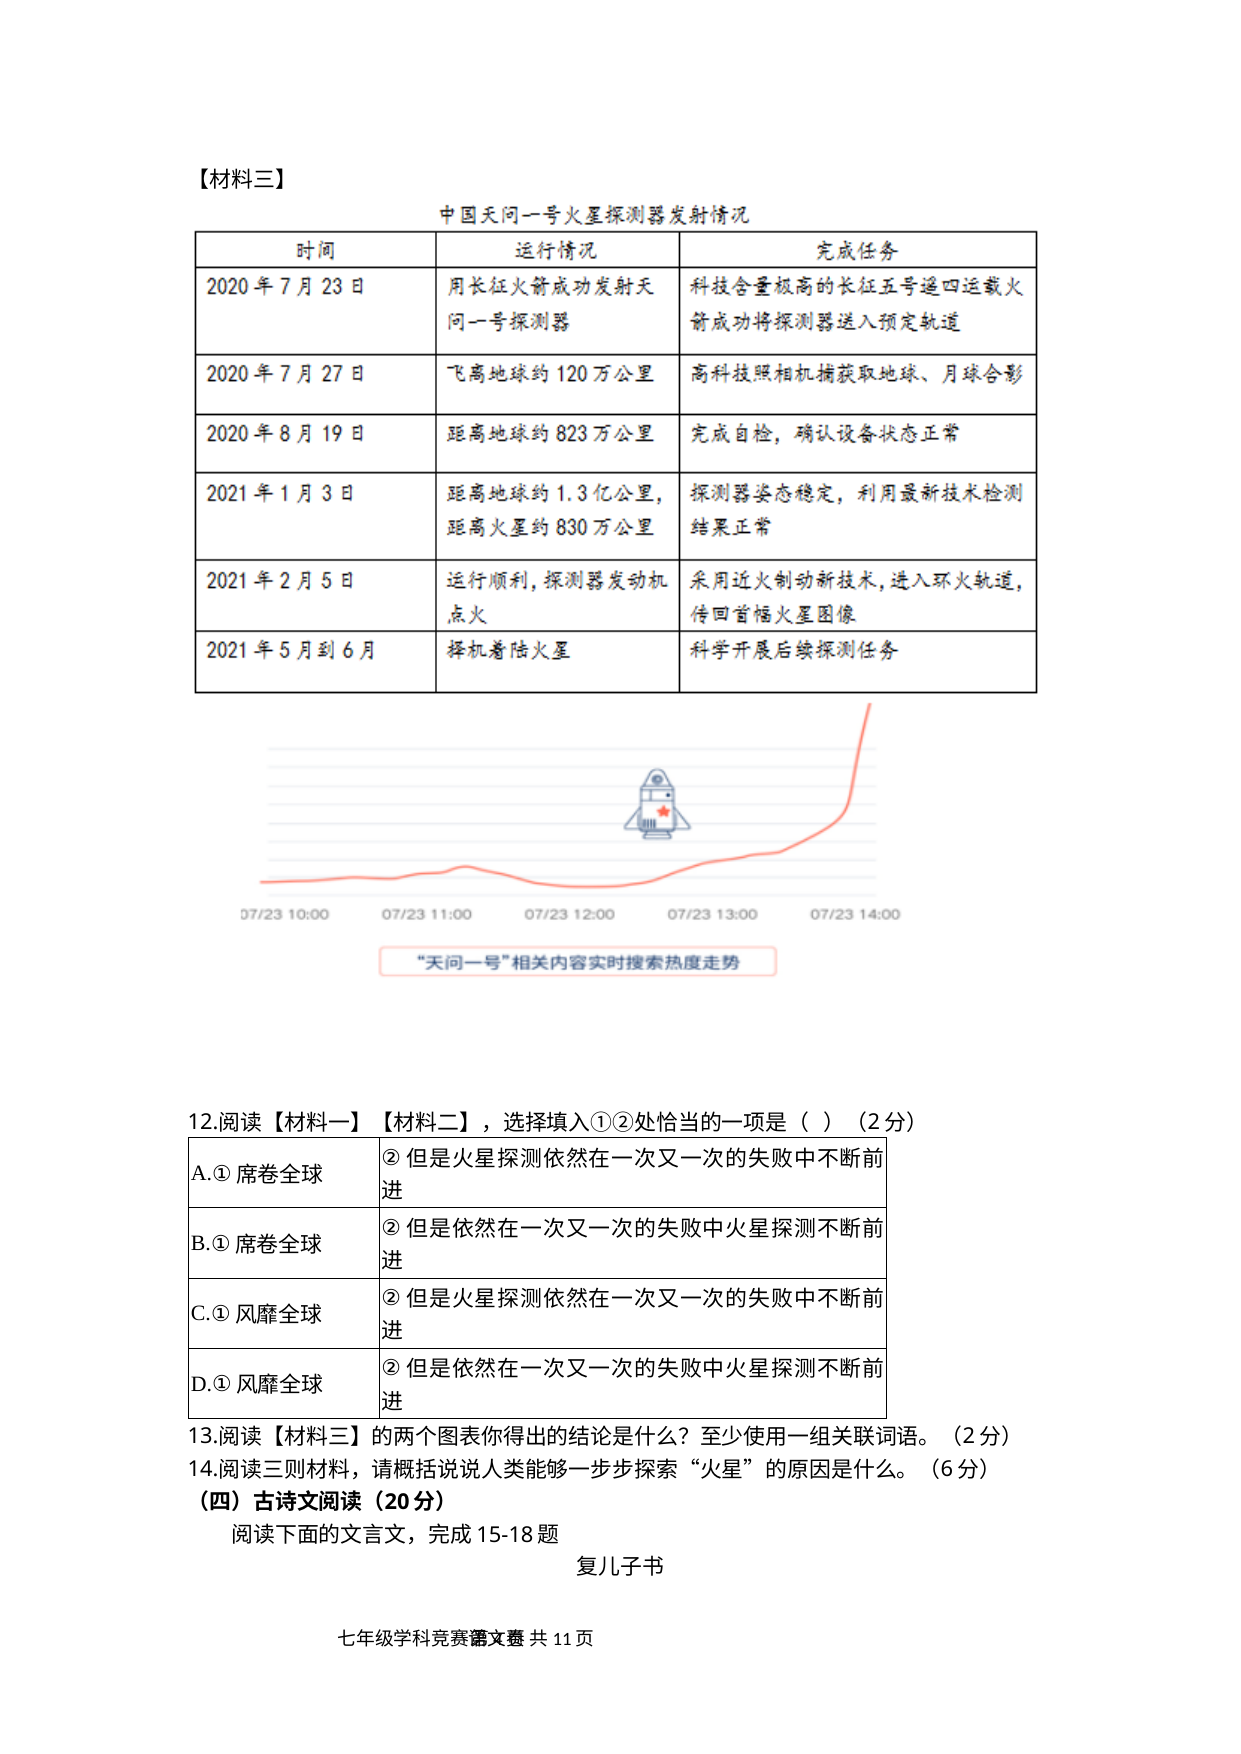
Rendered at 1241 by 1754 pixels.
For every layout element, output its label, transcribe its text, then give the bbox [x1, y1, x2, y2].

table_cell B.①席卷全球 [189, 1208, 379, 1277]
list 12.阅读【材料一】【材料二】，选择填入①②处恰当的一项是（ ）（2分） [187, 1104, 1053, 1137]
table_cell ②但是火星探测依然在一次又一次的失败中不断前进 [380, 1279, 886, 1348]
table_header ②但是火星探测依然在一次又一次的失败中不断前进 [380, 1138, 886, 1207]
table_cell C.①风靡全球 [189, 1279, 379, 1348]
table_cell ②但是依然在一次又一次的失败中火星探测不断前进 [380, 1349, 886, 1418]
list 13.阅读【材料三】的两个图表你得出的结论是什么？至少使用一组关联词语。（2分） [187, 1419, 1053, 1451]
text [187, 162, 1053, 194]
text 阅读下面的文言文，完成15-18题 [187, 1516, 1053, 1549]
text 复儿子书 [187, 1549, 1053, 1581]
picture [190, 199, 1042, 983]
list 14.阅读三则材料，请概括说说人类能够一步步探索“火星”的原因是什么。（6分） [187, 1451, 1053, 1484]
table_header A.①席卷全球 [189, 1138, 379, 1207]
text （四）古诗文阅读（20分） [187, 1484, 1053, 1516]
table_cell D.①风靡全球 [189, 1349, 379, 1418]
table_cell ②但是依然在一次又一次的失败中火星探测不断前进 [380, 1208, 886, 1277]
